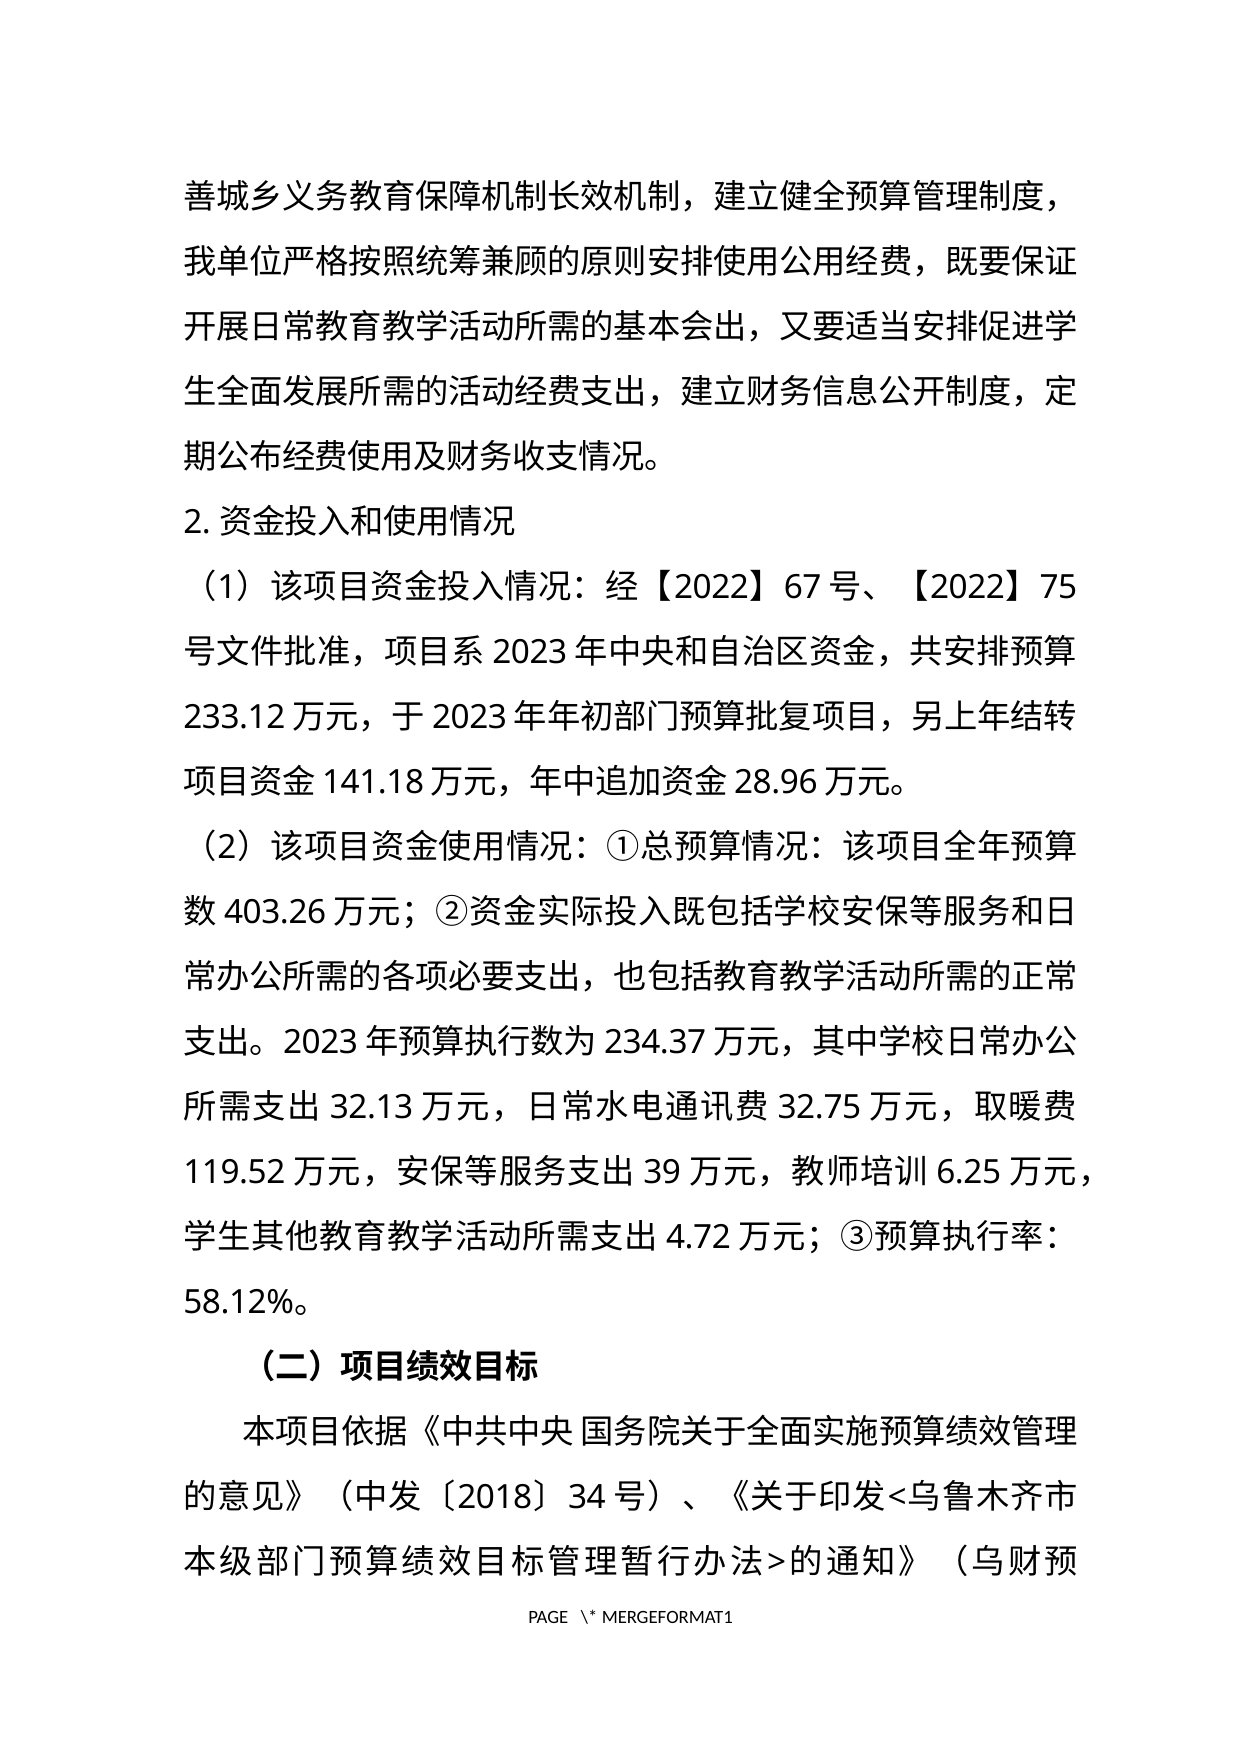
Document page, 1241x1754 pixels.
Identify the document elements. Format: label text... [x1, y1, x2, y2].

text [183, 1397, 1078, 1592]
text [183, 162, 1078, 1332]
text （二）项目绩效目标 [183, 1332, 1078, 1397]
